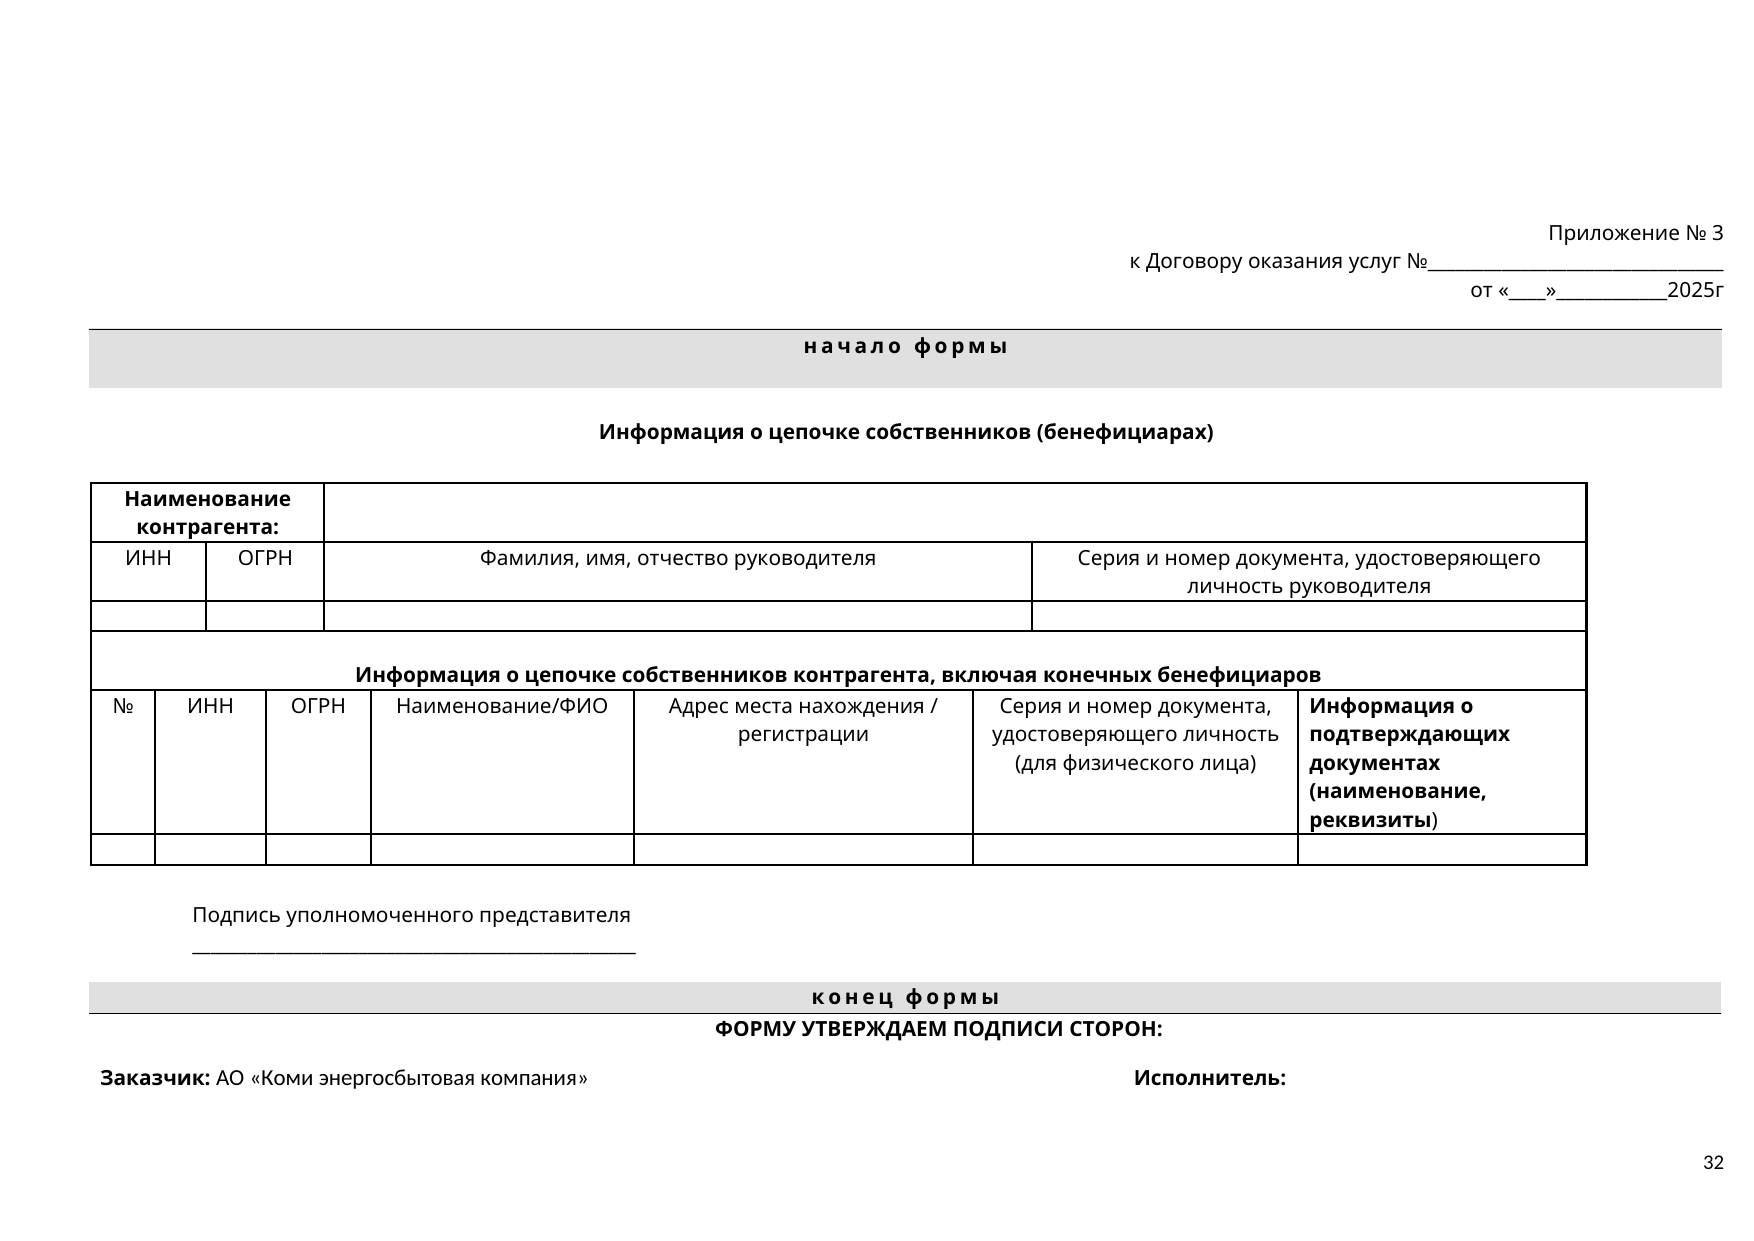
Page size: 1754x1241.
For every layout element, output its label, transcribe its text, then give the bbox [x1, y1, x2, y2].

table_cell [372, 835, 633, 864]
table_cell [207, 602, 323, 630]
table_cell [267, 835, 370, 864]
table_cell [92, 835, 154, 864]
table_cell [325, 602, 1031, 630]
table_cell № [92, 691, 154, 833]
text к Договору оказания услуг №________________________________ [89, 247, 1724, 275]
text ФОРМУ УТВЕРЖДАЕМ ПОДПИСИ СТОРОН: [89, 1014, 1724, 1042]
table_cell Адрес места нахождения / регистрации [635, 691, 972, 833]
text ________________________________________________ [192, 929, 1724, 957]
table_cell Информация о подтверждающих документах (наименование, реквизиты) [1299, 691, 1585, 833]
text Подпись уполномоченного представителя [192, 900, 1724, 929]
table_cell [92, 602, 205, 630]
table_cell ИНН [92, 543, 205, 599]
table_cell Наименование/ФИО [372, 691, 633, 833]
table_cell ОГРН [207, 543, 323, 599]
table_cell Серия и номер документа, удостоверяющего личность руководителя [1033, 543, 1585, 599]
table_cell [1033, 602, 1585, 630]
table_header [1122, 1063, 1621, 1141]
table_cell [156, 835, 265, 864]
text от «____»____________2025г [89, 275, 1724, 303]
text конец формы [89, 982, 1721, 1013]
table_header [89, 1063, 1122, 1141]
table_cell [974, 835, 1297, 864]
text начало формы [89, 330, 1722, 357]
text Приложение № 3 [89, 218, 1724, 247]
text Информация о цепочке собственников (бенефициарах) [89, 417, 1724, 445]
table_cell Фамилия, имя, отчество руководителя [325, 543, 1031, 599]
table_cell [635, 835, 972, 864]
table_cell Информация о цепочке собственников контрагента, включая конечных бенефициаров [92, 632, 1585, 689]
table_header [325, 484, 1585, 541]
table_cell Серия и номер документа, удостоверяющего личность (для физического лица) [974, 691, 1297, 833]
table_cell ОГРН [267, 691, 370, 833]
table_header Наименование контрагента: [92, 484, 323, 541]
table_cell ИНН [156, 691, 265, 833]
table_cell [1299, 835, 1585, 864]
